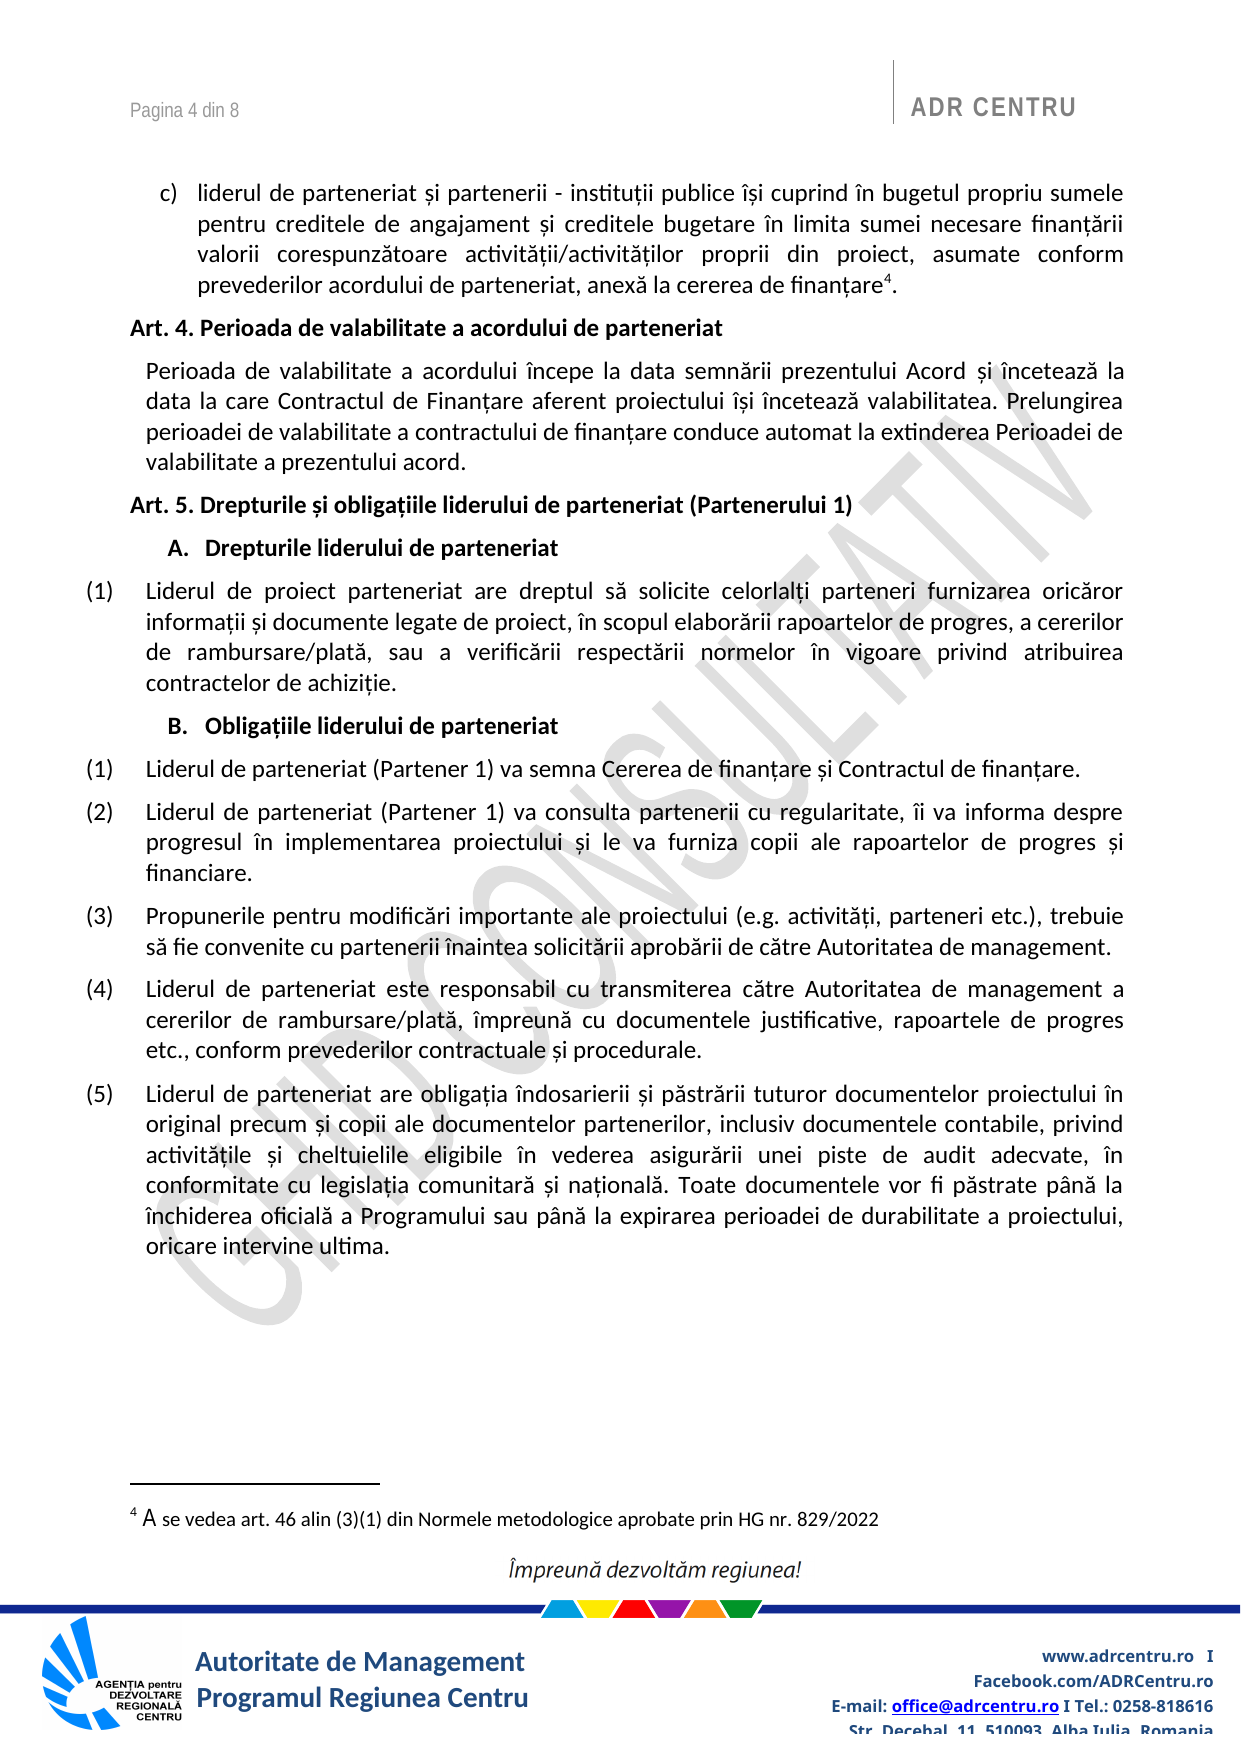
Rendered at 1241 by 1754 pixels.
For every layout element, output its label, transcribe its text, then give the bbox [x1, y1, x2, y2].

picture [0, 1600, 550, 1730]
list Liderul de parteneriat este responsabil cu transmiterea către Autoritatea de management a cererilor de rambursare/plată, împreună cu documentele justificative, rapoartele de progres etc., conform prevederilor contractuale și procedurale. [86, 974, 1125, 1065]
list Propunerile pentru modificări importante ale proiectului (e.g. activități, parteneri etc.), trebuie să fie convenite cu partenerii înaintea solicitării aprobării de către Autoritatea de management. [86, 900, 1125, 961]
list Obligațiile liderului de parteneriat [167, 710, 1125, 741]
list Drepturile și obligațiile liderului de parteneriat (Partenerului 1) [130, 489, 1125, 520]
list Liderul de parteneriat (Partener 1) va semna Cererea de finanțare și Contractul de finanțare. [86, 753, 1125, 783]
list Liderul de parteneriat (Partener 1) va consulta partenerii cu regularitate, îi va informa despre progresul în implementarea proiectului și le va furniza copii ale rapoartelor de progres și financiare. [86, 796, 1125, 888]
list Perioada de valabilitate a acordului începe la data semnării prezentului Acord și încetează la data la care Contractul de Finanțare aferent proiectului își încetează valabilitatea. Prelungirea perioadei de valabilitate a contractului de finanțare conduce automat la extinderea Perioadei de valabilitate a prezentului acord. [86, 355, 1125, 477]
list Liderul de proiect parteneriat are dreptul să solicite celorlalți parteneri furnizarea oricăror informații și documente legate de proiect, în scopul elaborării rapoartelor de progres, a cererilor de rambursare/plată, sau a verificării respectării normelor în vigoare privind atribuirea contractelor de achiziție. [86, 575, 1125, 697]
picture [574, 1600, 1241, 1618]
list Drepturile liderului de parteneriat [167, 532, 1125, 563]
list Perioada de valabilitate a acordului de parteneriat [130, 312, 1125, 342]
picture [495, 1556, 814, 1583]
list liderul de parteneriat și partenerii - instituții publice își cuprind în bugetul propriu sumele pentru creditele de angajament și creditele bugetare în limita sumei necesare finanțării valorii corespunzătoare activității/activităților proprii din proiect, asumate conform prevederilor acordului de parteneriat, anexă la cererea de finanțare. [159, 177, 1125, 299]
list Liderul de parteneriat are obligația îndosarierii și păstrării tuturor documentelor proiectului în original precum și copii ale documentelor partenerilor, inclusiv documentele contabile, privind activitățile și cheltuielile eligibile în vederea asigurării unei piste de audit adecvate, în conformitate cu legislația comunitară și națională. Toate documentele vor fi păstrate până la închiderea oficială a Programului sau până la expirarea perioadei de durabilitate a proiectului, oricare intervine ultima. [86, 1078, 1125, 1261]
